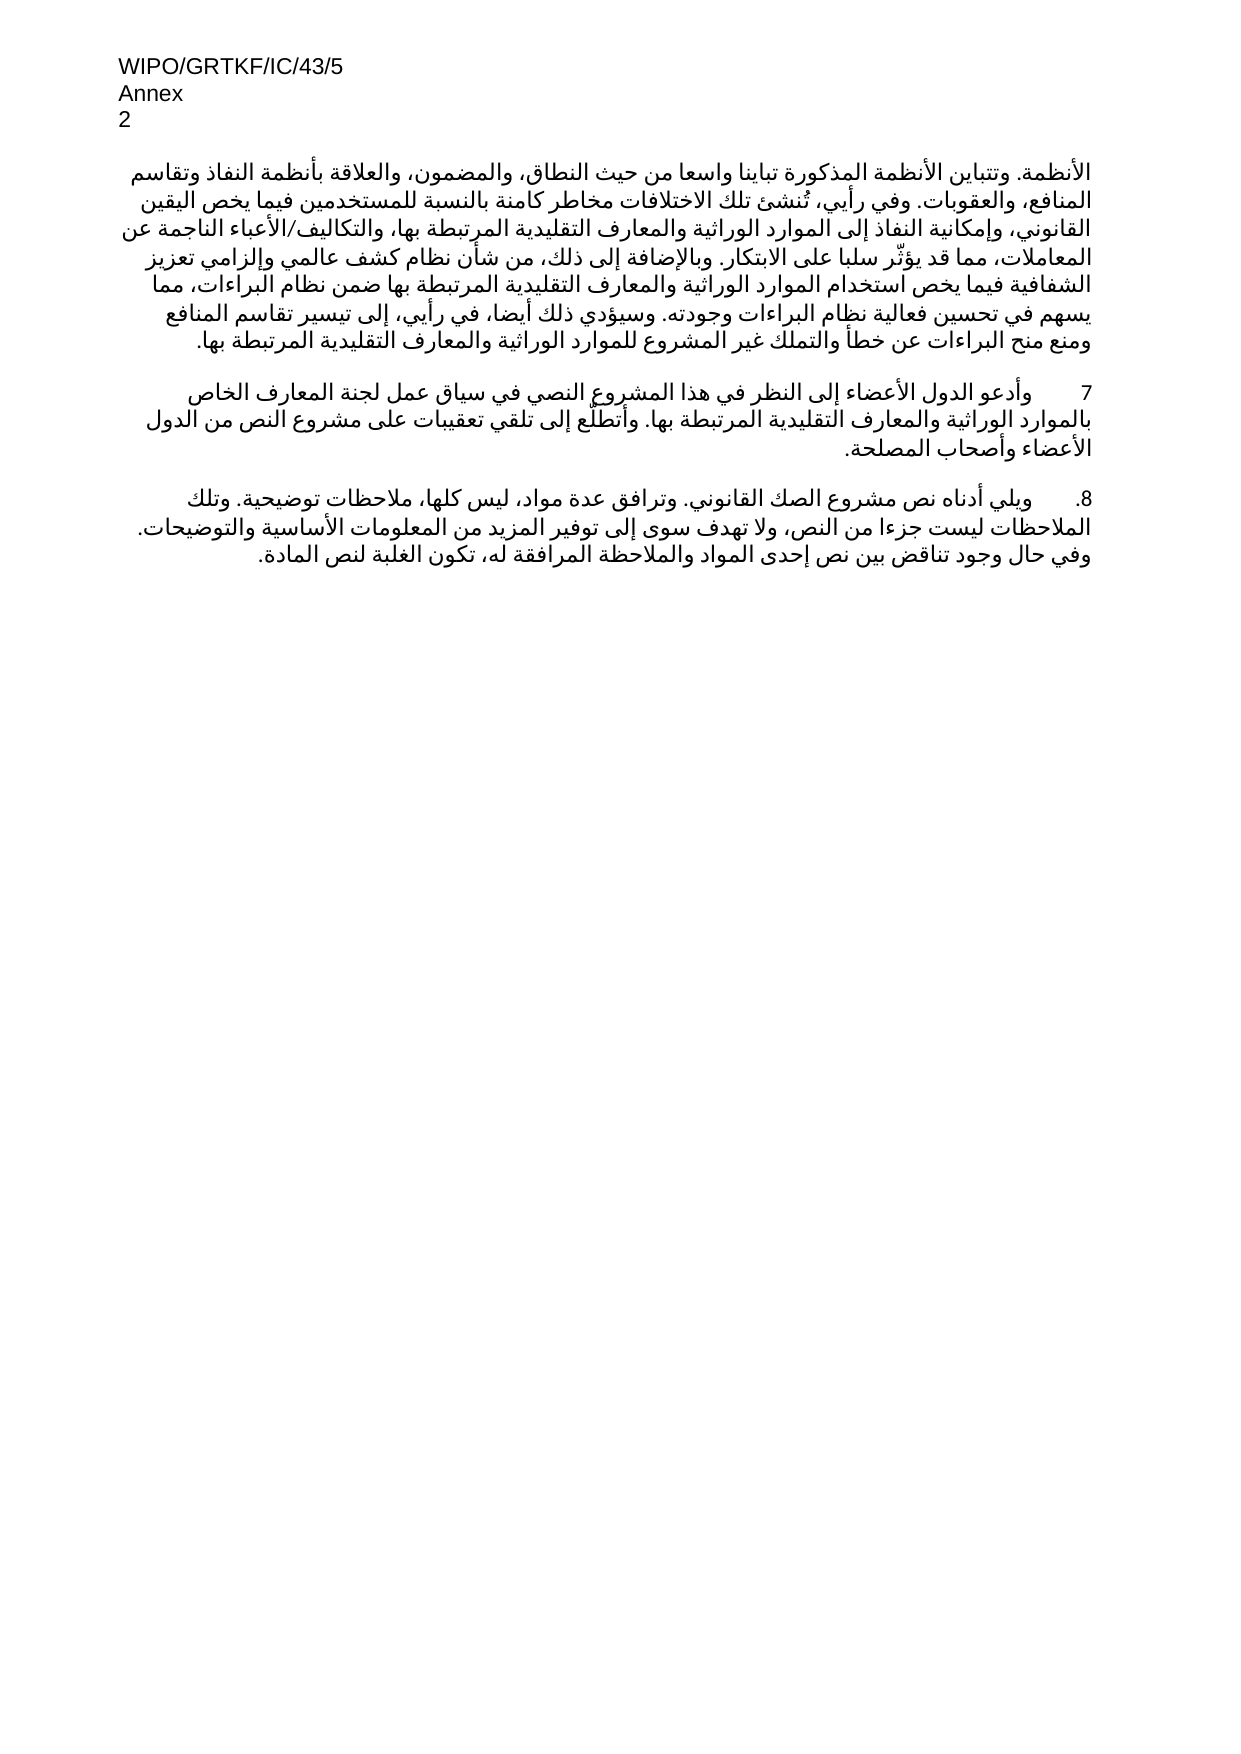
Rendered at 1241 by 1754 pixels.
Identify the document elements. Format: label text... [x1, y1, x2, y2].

text 8. ويلي أدناه نص مشروع الصك القانوني. وترافق عدة مواد، ليس كلها، ملاحظات توضيحية. وتلك الملاحظات ليست جزءا من النص، ولا تهدف سوى إلى توفير المزيد من المعلومات الأساسية والتوضيحات. وفي حال وجود تناقض بين نص إحدى المواد والملاحظة المرافقة له، تكون الغلبة لنص المادة. [118, 484, 1092, 569]
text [118, 158, 1092, 355]
text 7 وأدعو الدول الأعضاء إلى النظر في هذا المشروع النصي في سياق عمل لجنة المعارف الخاص بالموارد الوراثية والمعارف التقليدية المرتبطة بها. وأتطلّع إلى تلقي تعقيبات على مشروع النص من الدول الأعضاء وأصحاب المصلحة. [118, 378, 1092, 462]
